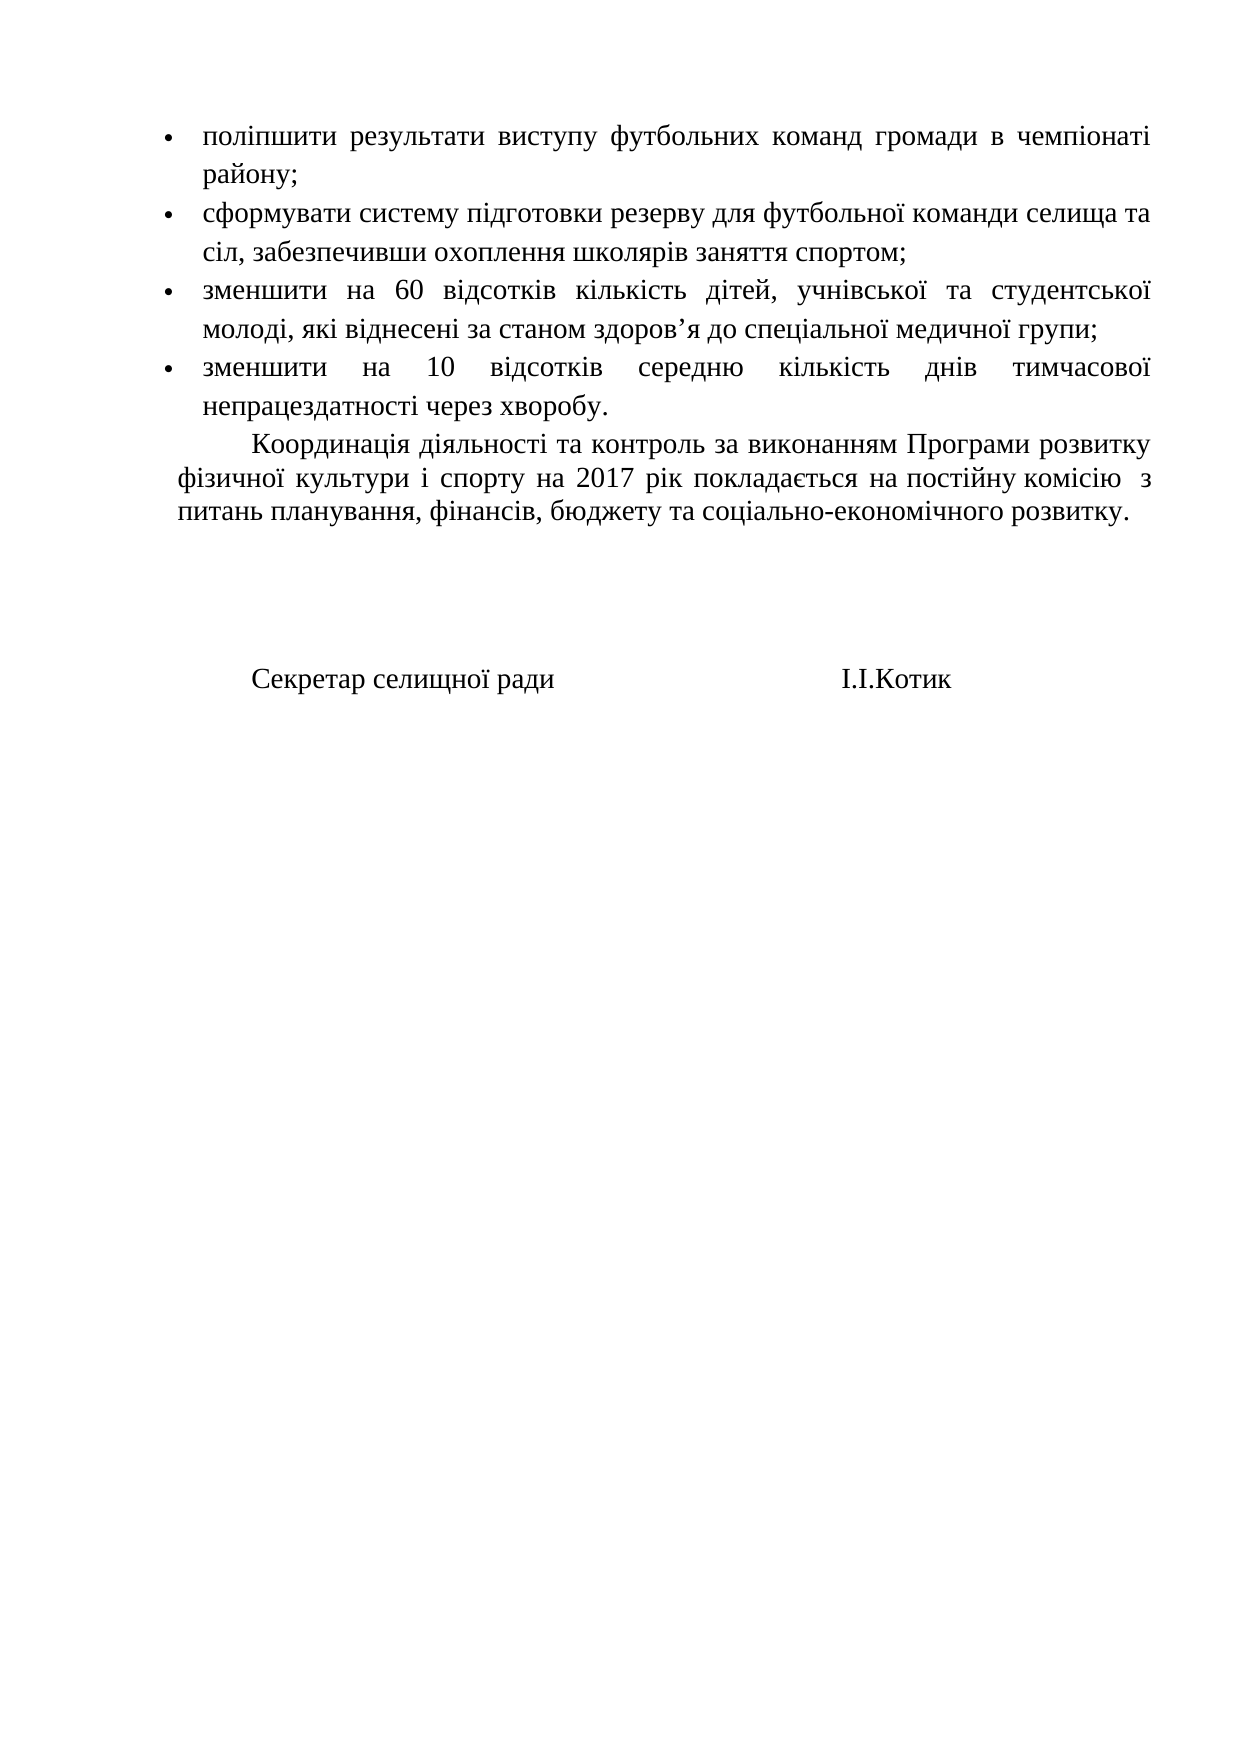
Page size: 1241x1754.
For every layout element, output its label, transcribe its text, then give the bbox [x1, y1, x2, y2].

list сформувати систему підготовки резерву для футбольної команди селища та сіл, забезпечивши охоплення школярів заняття спортом; [165, 195, 1152, 267]
text Секретар селищної ради І.І.Котик [177, 661, 1152, 695]
text Координація діяльності та контроль за виконанням Програми розвитку фізичної культури і спорту на 2017 рік покладається на постійну комісію з питань планування, фінансів, бюджету та соціально-економічного розвитку. [177, 426, 1152, 527]
list зменшити на 60 відсотків кількість дітей, учнівської та студентської молоді, які віднесені за станом здоров’я до спеціальної медичної групи; [165, 272, 1152, 344]
list зменшити на 10 відсотків середню кількість днів тимчасової непрацездатності через хворобу. [165, 349, 1152, 421]
list поліпшити результати виступу футбольних команд громади в чемпіонаті району; [165, 118, 1152, 190]
